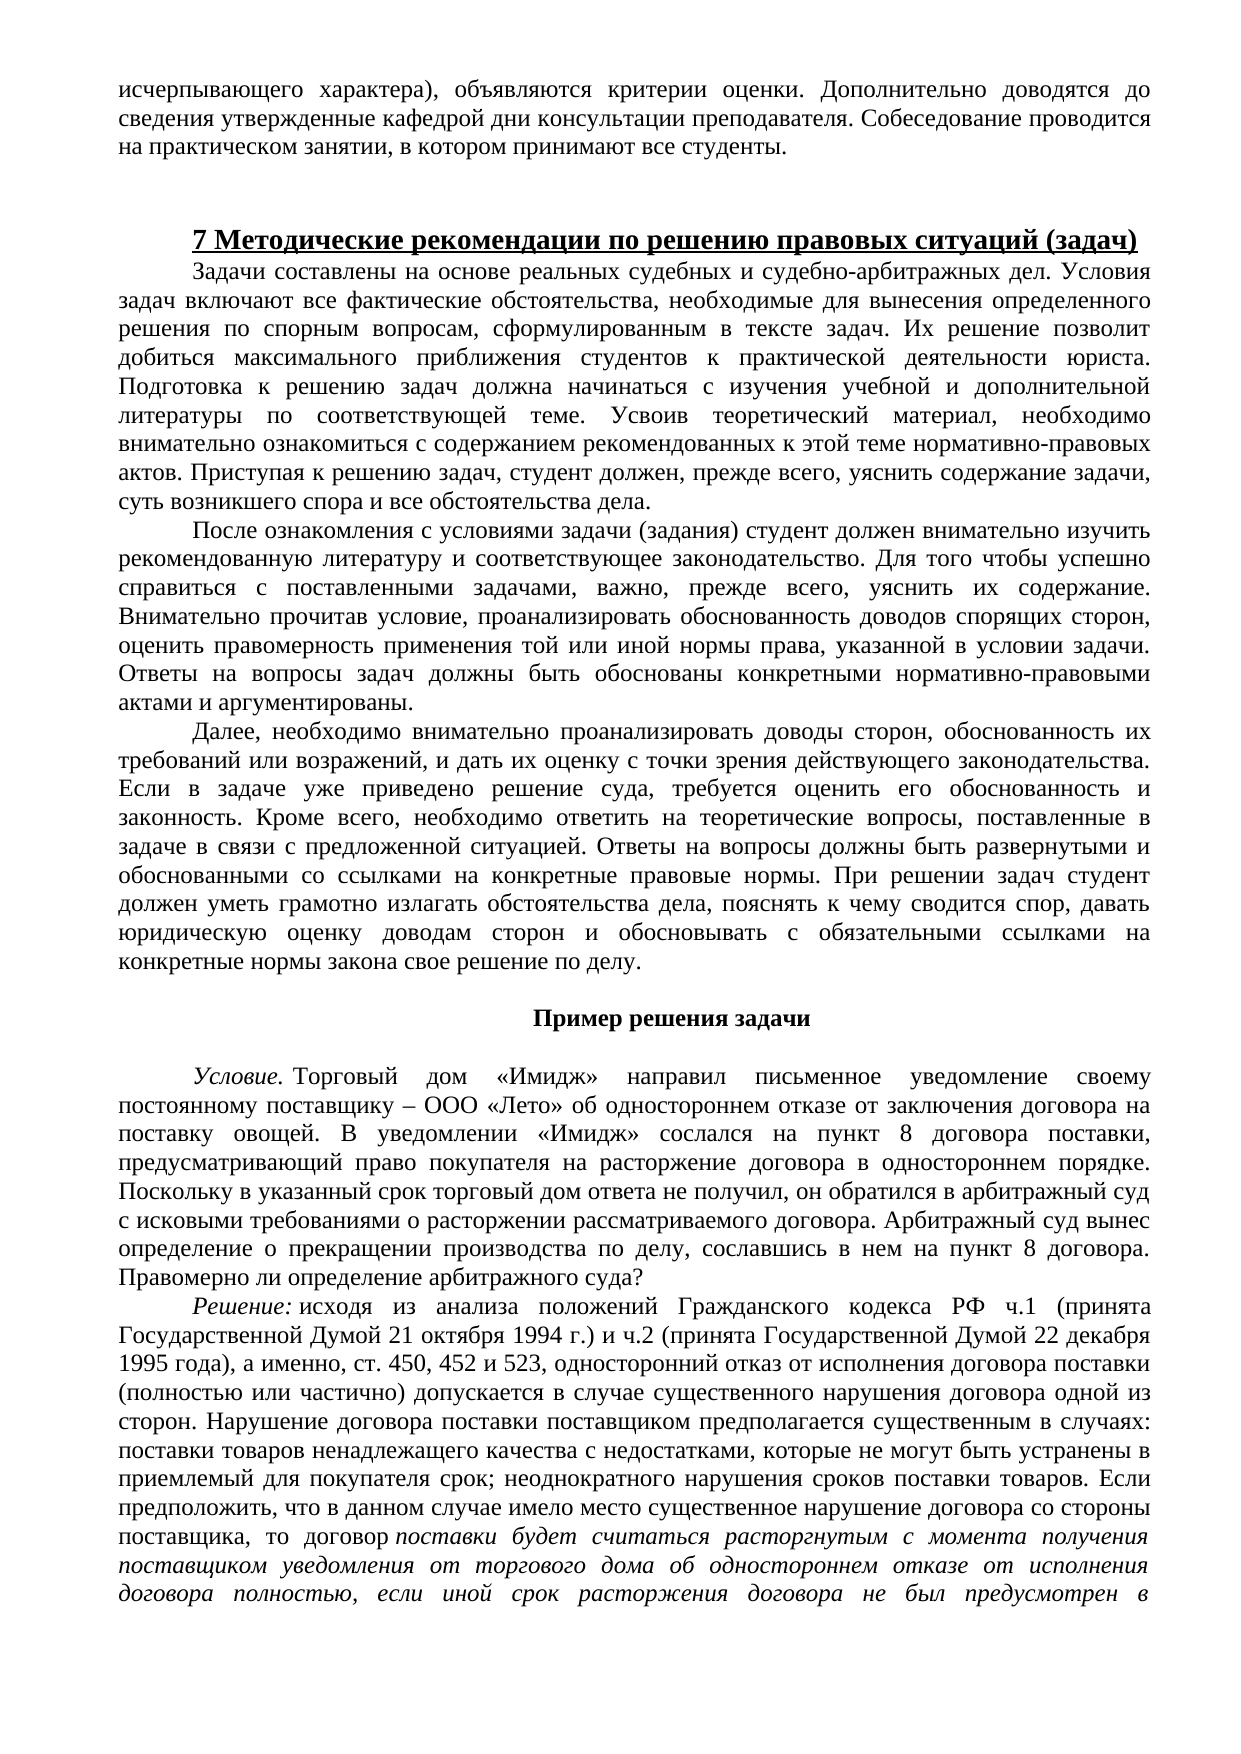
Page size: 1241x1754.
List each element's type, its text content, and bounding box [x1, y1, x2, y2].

text Пример решения задачи [118, 1003, 1152, 1032]
text Далее, необходимо внимательно проанализировать доводы сторон, обоснованность их требований или возражений, и дать их оценку с точки зрения действующего законодательства. Если в задаче уже приведено решение суда, требуется оценить его обоснованность и законность. Кроме всего, необходимо ответить на теоретические вопросы, поставленные в задаче в связи с предложенной ситуацией. Ответы на вопросы должны быть развернутыми и обоснованными со ссылками на конкретные правовые нормы. При решении задач студент должен уметь грамотно излагать обстоятельства дела, пояснять к чему сводится спор, давать юридическую оценку доводам сторон и обосновывать с обязательными ссылками на конкретные нормы закона свое решение по делу. [118, 716, 1152, 975]
text После ознакомления с условиями задачи (задания) студент должен внимательно изучить рекомендованную литературу и соответствующее законодательство. Для того чтобы успешно справиться с поставленными задачами, важно, прежде всего, уяснить их содержание. Внимательно прочитав условие, проанализировать обоснованность доводов спорящих сторон, оценить правомерность применения той или иной нормы права, указанной в условии задачи. Ответы на вопросы задач должны быть обоснованы конкретными нормативно-правовыми актами и аргументированы. [118, 515, 1152, 716]
text 7 Методические рекомендации по решению правовых ситуаций (задач) [118, 222, 1152, 256]
text Задачи составлены на основе реальных судебных и судебно-арбитражных дел. Условия задач включают все фактические обстоятельства, необходимые для вынесения определенного решения по спорным вопросам, сформулированным в тексте задач. Их решение позволит добиться максимального приближения студентов к практической деятельности юриста. Подготовка к решению задач должна начинаться с изучения учебной и дополнительной литературы по соответствующей теме. Усвоив теоретический материал, необходимо внимательно ознакомиться с содержанием рекомендованных к этой теме нормативно-правовых актов. Приступая к решению задач, студент должен, прежде всего, уяснить содержание задачи, суть возникшего спора и все обстоятельства дела. [118, 256, 1152, 515]
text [118, 1291, 1152, 1607]
text Условие. Торговый дом «Имидж» направил письменное уведомление своему постоянному поставщику – ООО «Лето» об одностороннем отказе от заключения договора на поставку овощей. В уведомлении «Имидж» сослался на пункт 8 договора поставки, предусматривающий право покупателя на расторжение договора в одностороннем порядке. Поскольку в указанный срок торговый дом ответа не получил, он обратился в арбитражный суд с исковыми требованиями о расторжении рассматриваемого договора. Арбитражный суд вынес определение о прекращении производства по делу, сославшись в нем на пункт 8 договора. Правомерно ли определение арбитражного суда? [118, 1061, 1152, 1291]
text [118, 74, 1152, 160]
